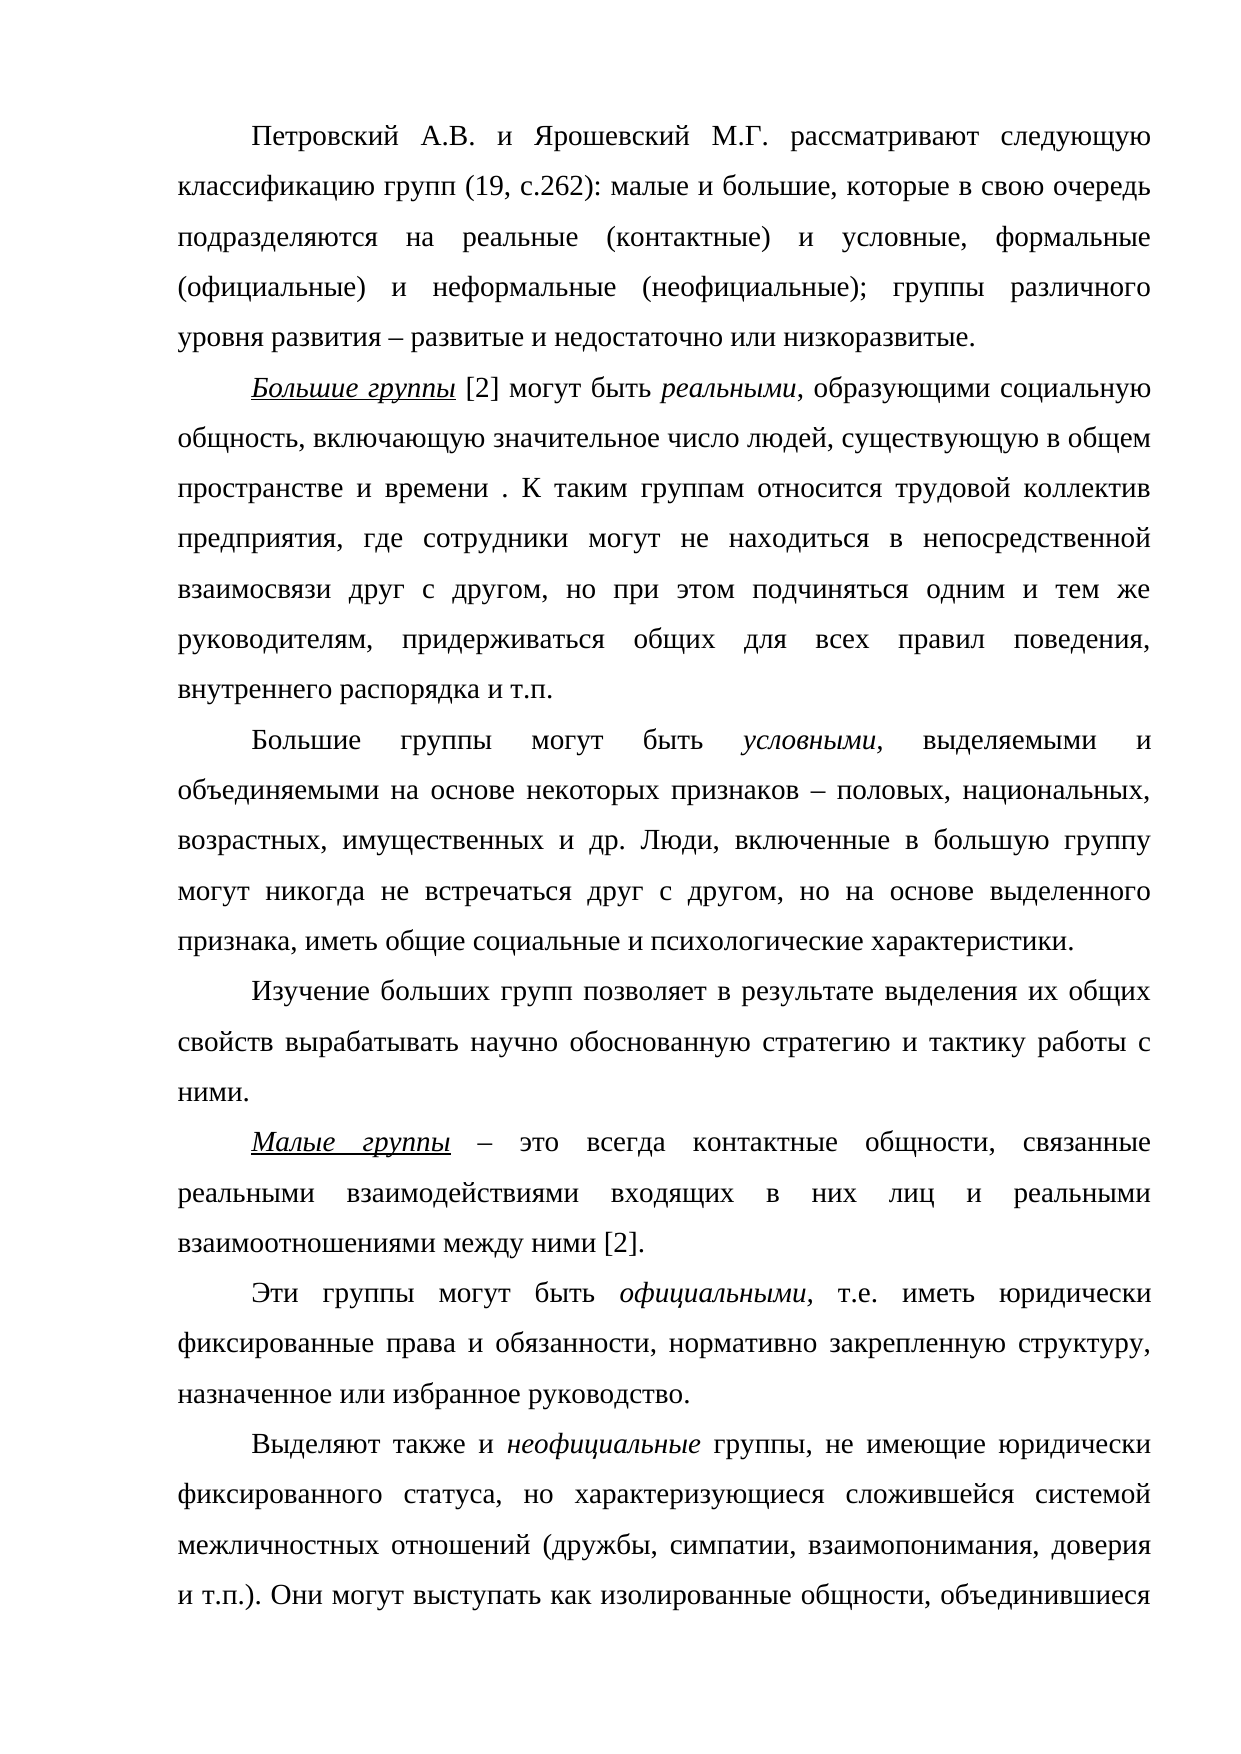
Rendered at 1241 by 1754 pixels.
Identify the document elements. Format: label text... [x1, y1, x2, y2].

text Эти группы могут быть официальными, т.е. иметь юридически фиксированные права и обязанности, нормативно закрепленную структуру, назначенное или избранное руководство. [177, 1275, 1152, 1409]
text Изучение больших групп позволяет в результате выделения их общих свойств вырабатывать научно обоснованную стратегию и тактику работы с ними. [177, 973, 1152, 1108]
text Малые группы – это всегда контактные общности, связанные реальными взаимодействиями входящих в них лиц и реальными взаимоотношениями между ними [2]. [177, 1124, 1152, 1258]
text Большие группы могут быть условными, выделяемыми и объединяемыми на основе некоторых признаков – половых, национальных, возрастных, имущественных и др. Люди, включенные в большую группу могут никогда не встречаться друг с другом, но на основе выделенного признака, иметь общие социальные и психологические характеристики. [177, 722, 1152, 957]
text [177, 1426, 1152, 1611]
text Большие группы [2] могут быть реальными, образующими социальную общность, включающую значительное число людей, существующую в общем пространстве и времени . К таким группам относится трудовой коллектив предприятия, где сотрудники могут не находиться в непосредственной взаимосвязи друг с другом, но при этом подчиняться одним и тем же руководителям, придерживаться общих для всех правил поведения, внутреннего распорядка и т.п. [177, 370, 1152, 705]
text Петровский А.В. и Ярошевский М.Г. рассматривают следующую классификацию групп (19, с.262): малые и большие, которые в свою очередь подразделяются на реальные (контактные) и условные, формальные (официальные) и неформальные (неофициальные); группы различного уровня развития – развитые и недостаточно или низкоразвитые. [177, 118, 1152, 353]
